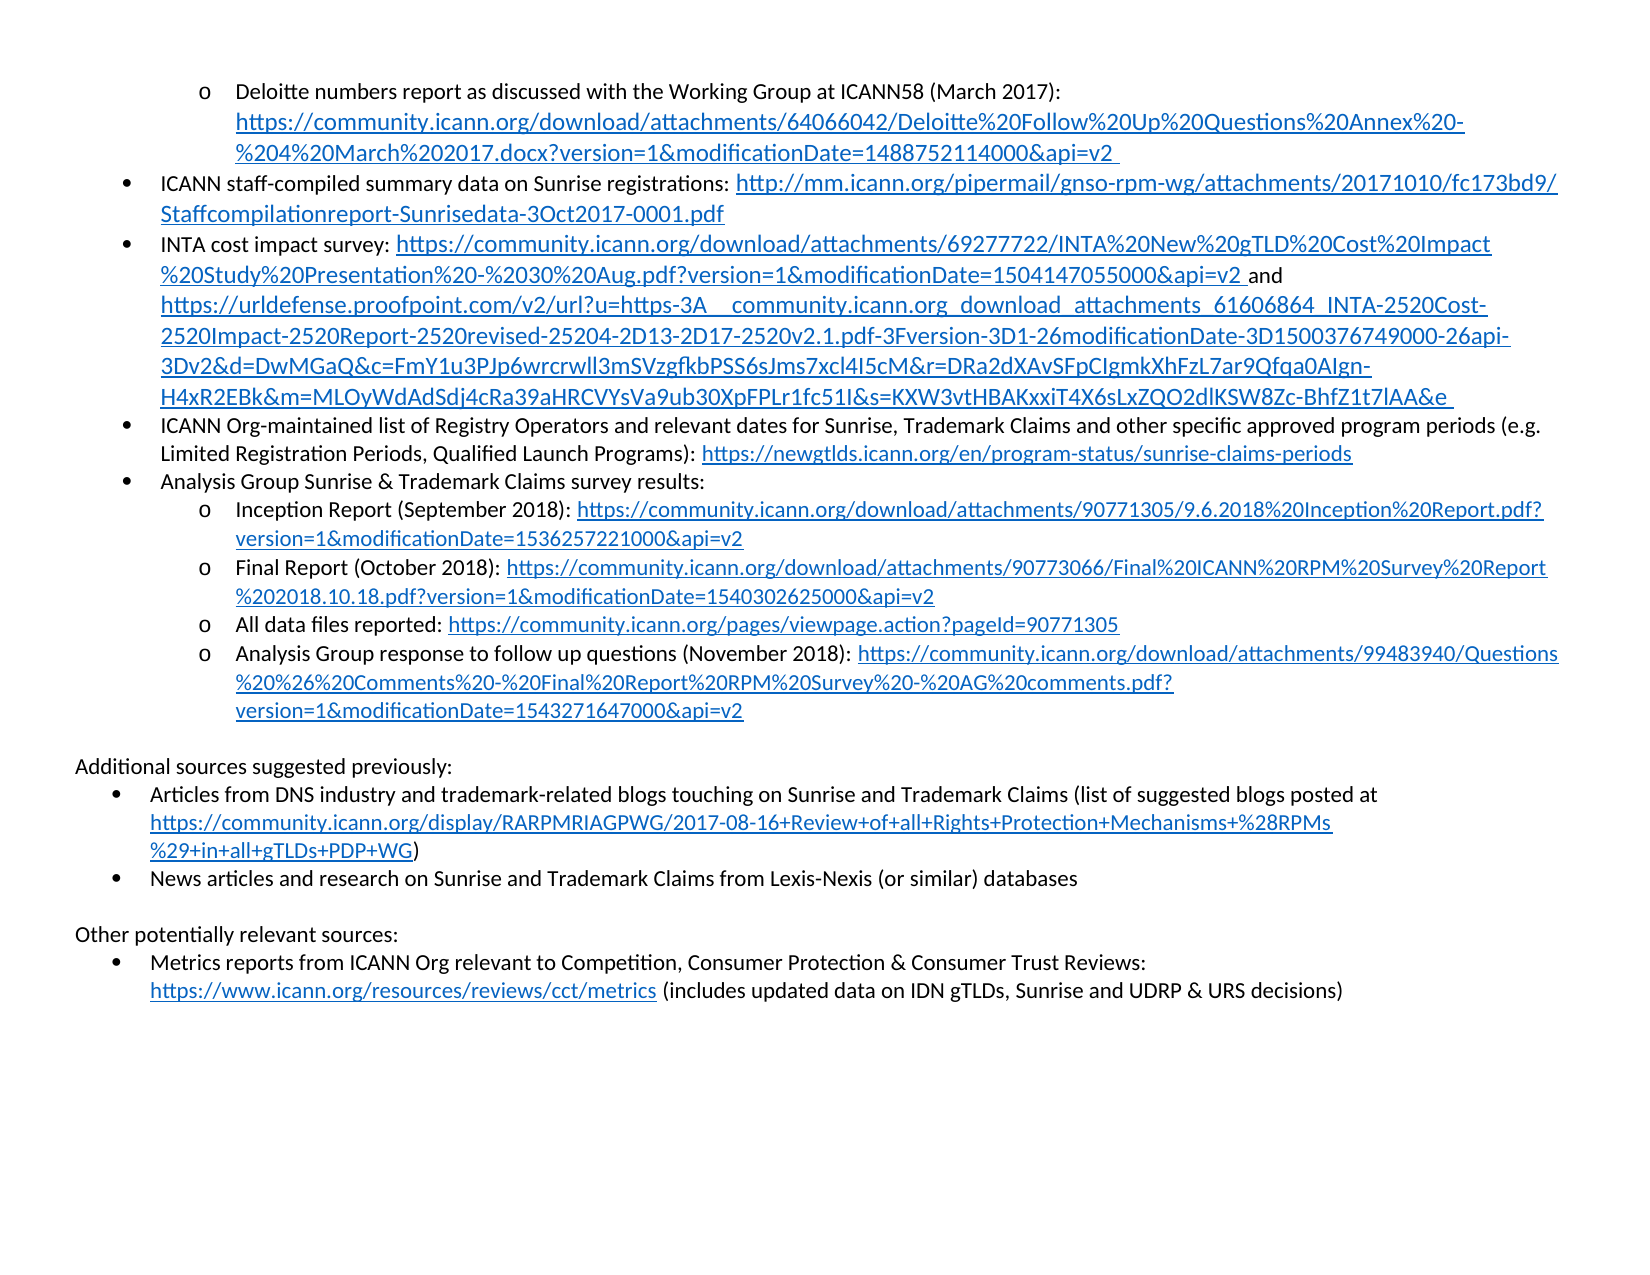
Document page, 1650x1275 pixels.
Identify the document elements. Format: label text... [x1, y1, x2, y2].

list All data files reported: https://community.icann.org/pages/viewpage.action?pageId=90771305 [198, 610, 1575, 639]
list ICANN staff-compiled summary data on Sunrise registrations: [123, 167, 1575, 228]
list ICANN Org-maintained list of Registry Operators and relevant dates for Sunrise, Trademark Claims and other specific approved program periods (e.g. Limited Registration Periods, Qualified Launch Programs): https://newgtlds.icann.org/en/program-status/sunrise-claims-periods [123, 411, 1575, 467]
list Analysis Group response to follow up questions (November 2018): https://community.icann.org/download/attachments/99483940/Questions%20%26%20Comments%20-%20Final%20Report%20RPM%20Survey%20-%20AG%20comments.pdf?version=1&modificationDate=1543271647000&api=v2 [198, 639, 1575, 724]
list Final Report (October 2018): https://community.icann.org/download/attachments/90773066/Final%20ICANN%20RPM%20Survey%20Report%202018.10.18.pdf?version=1&modificationDate=1540302625000&api=v2 [198, 553, 1575, 610]
list Metrics reports from ICANN Org relevant to Competition, Consumer Protection & Consumer Trust Reviews: https://www.icann.org/resources/reviews/cct/metrics (includes updated data on IDN gTLDs, Sunrise and UDRP & URS decisions) [112, 948, 1575, 1004]
list News articles and research on Sunrise and Trademark Claims from Lexis-Nexis (or similar) databases [112, 864, 1575, 892]
text Other potentially relevant sources: [75, 920, 1575, 948]
list INTA cost impact survey: https://community.icann.org/download/attachments/69277722/INTA%20New%20gTLD%20Cost%20Impact%20Study%20Presentation%20-%2030%20Aug.pdf?version=1&modificationDate=1504147055000&api=v2 and https://urldefense.proofpoint.com/v2/url?u=https-3A__community.icann.org_download_attachments_61606864_INTA-2520Cost-2520Impact-2520Report-2520revised-25204-2D13-2D17-2520v2.1.pdf-3Fversion-3D1-26modificationDate-3D1500376749000-26api-3Dv2&d=DwMGaQ&c=FmY1u3PJp6wrcrwll3mSVzgfkbPSS6sJms7xcl4I5cM&r=DRa2dXAvSFpCIgmkXhFzL7ar9Qfqa0AIgn-H4xR2EBk&m=MLOyWdAdSdj4cRa39aHRCVYsVa9ub30XpFPLr1fc51I&s=KXW3vtHBAKxxiT4X6sLxZQO2dlKSW8Zc-BhfZ1t7lAA&e [123, 228, 1575, 411]
list Deloitte numbers report as discussed with the Working Group at ICANN58 (March 2017): https://community.icann.org/download/attachments/64066042/Deloitte%20Follow%20Up%20Questions%20Annex%20-%204%20March%202017.docx?version=1&modificationDate=1488752114000&api=v2 [198, 75, 1575, 167]
list Inception Report (September 2018): https://community.icann.org/download/attachments/90771305/9.6.2018%20Inception%20Report.pdf?version=1&modificationDate=1536257221000&api=v2 [198, 495, 1575, 553]
list Analysis Group Sunrise & Trademark Claims survey results: [123, 467, 1575, 495]
text Additional sources suggested previously: [75, 752, 1575, 780]
list Articles from DNS industry and trademark-related blogs touching on Sunrise and Trademark Claims (list of suggested blogs posted at https://community.icann.org/display/RARPMRIAGPWG/2017-08-16+Review+of+all+Rights+Protection+Mechanisms+%28RPMs%29+in+all+gTLDs+PDP+WG) [112, 780, 1575, 864]
